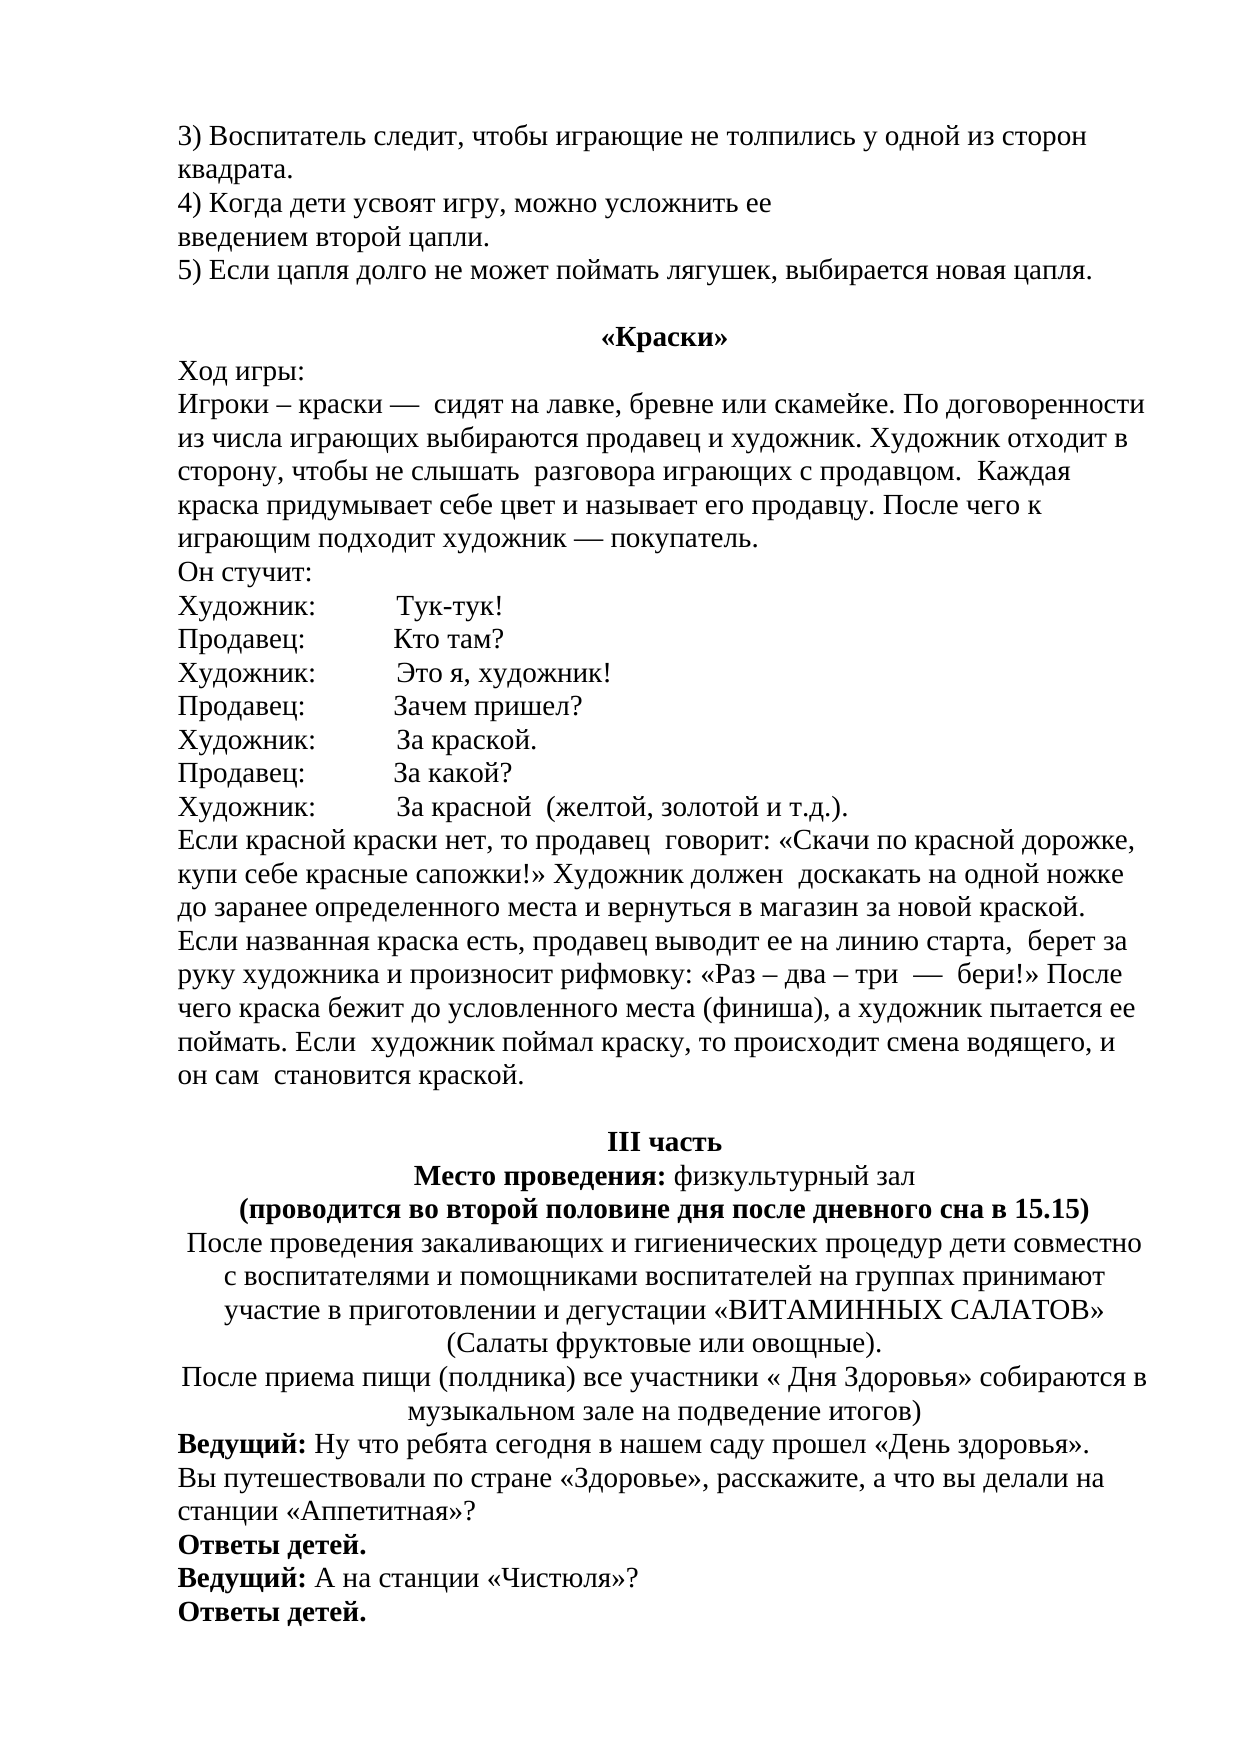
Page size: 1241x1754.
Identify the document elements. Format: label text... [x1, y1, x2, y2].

text Художник: За красной (желтой, золотой и т.д.). [177, 789, 1152, 822]
text Ход игры: [177, 353, 1152, 386]
text После приема пищи (полдника) все участники « Дня Здоровья» собираются в музыкальном зале на подведение итогов) [177, 1359, 1152, 1426]
text Продавец: Кто там? [177, 621, 1152, 655]
text Место проведения: физкультурный зал [177, 1158, 1152, 1191]
text Вы путешествовали по стране «Здоровье», расскажите, а что вы делали на станции «Аппетитная»? [177, 1460, 1152, 1527]
text 3) Воспитатель следит, чтобы играющие не толпились у одной из сторон квадрата. [177, 118, 1152, 185]
text «Краски» [177, 319, 1152, 353]
text 5) Если цапля долго не может поймать лягушек, выбирается новая цапля. [177, 252, 1152, 286]
text 4) Когда дети усвоят игру, можно усложнить ее [177, 185, 1152, 219]
text Ответы детей. [177, 1594, 1152, 1627]
text Художник: Это я, художник! [177, 655, 1152, 688]
text введением второй цапли. [177, 219, 1152, 252]
text Продавец: Зачем пришел? [177, 688, 1152, 722]
text III часть [177, 1124, 1152, 1158]
text Художник: Тук-тук! [177, 588, 1152, 621]
text Ведущий: Ну что ребята сегодня в нашем саду прошел «День здоровья». [177, 1426, 1152, 1460]
text Художник: За краской. [177, 722, 1152, 755]
text Он стучит: [177, 554, 1152, 588]
text (проводится во второй половине дня после дневного сна в 15.15) [177, 1191, 1152, 1225]
text Ведущий: А на станции «Чистюля»? [177, 1560, 1152, 1594]
text После проведения закаливающих и гигиенических процедур дети совместно с воспитателями и помощниками воспитателей на группах принимают участие в приготовлении и дегустации «ВИТАМИННЫХ САЛАТОВ» (Салаты фруктовые или овощные). [177, 1225, 1152, 1359]
text Если красной краски нет, то продавец говорит: «Скачи по красной дорожке, купи себе красные сапожки!» Художник должен доскакать на одной ножке до заранее определенного места и вернуться в магазин за новой краской. [177, 822, 1152, 923]
text Продавец: За какой? [177, 755, 1152, 789]
text Если названная краска есть, продавец выводит ее на линию старта, берет за руку художника и произносит рифмовку: «Раз – два – три — бери!» После чего краска бежит до условленного места (финиша), а художник пытается ее поймать. Если художник поймал краску, то происходит смена водящего, и он сам становится краской. [177, 923, 1152, 1091]
text Игроки – краски — сидят на лавке, бревне или скамейке. По договоренности из числа играющих выбираются продавец и художник. Художник отходит в сторону, чтобы не слышать разговора играющих с продавцом. Каждая краска придумывает себе цвет и называет его продавцу. После чего к играющим подходит художник — покупатель. [177, 386, 1152, 554]
text Ответы детей. [177, 1527, 1152, 1560]
